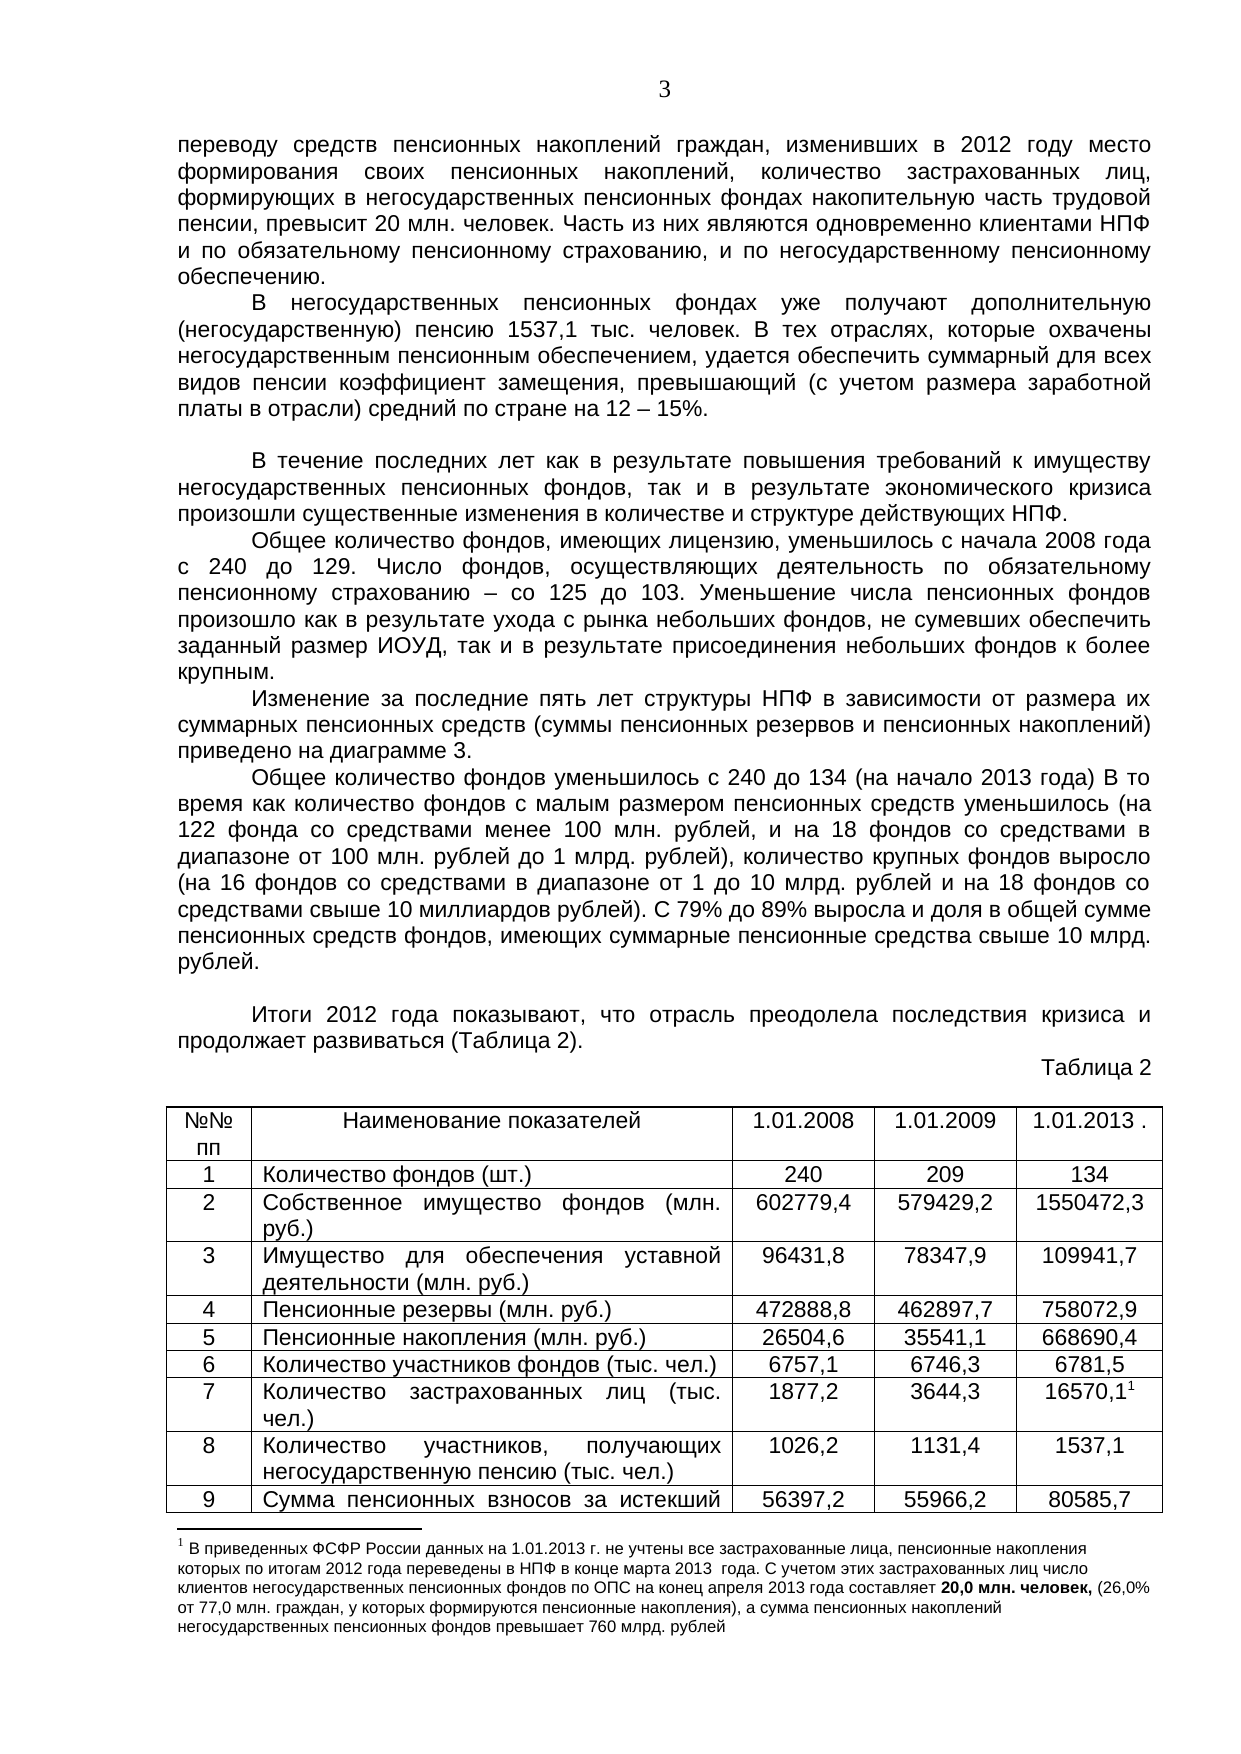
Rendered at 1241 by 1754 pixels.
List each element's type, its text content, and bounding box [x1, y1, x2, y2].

table_cell 56397,2 [733, 1486, 874, 1512]
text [177, 131, 1152, 289]
table_cell Количество участников фондов (тыс. чел.) [252, 1351, 732, 1377]
table_cell 1 [167, 1161, 251, 1187]
table_cell 7 [167, 1378, 251, 1431]
table_cell 8 [167, 1432, 251, 1485]
table_cell 80585,7 [1017, 1486, 1162, 1512]
table_cell 35541,1 [875, 1324, 1016, 1350]
table_cell 4 [167, 1296, 251, 1322]
table_cell 240 [733, 1161, 874, 1187]
table_cell 6781,5 [1017, 1351, 1162, 1377]
table_cell 5 [167, 1324, 251, 1350]
table_cell 472888,8 [733, 1296, 874, 1322]
table_cell Пенсионные накопления (млн. руб.) [252, 1324, 732, 1350]
table_cell 6 [167, 1351, 251, 1377]
table_header 1.01.2008 [733, 1108, 874, 1160]
table_header №№ пп [167, 1108, 251, 1160]
table_header 1.01.2009 [875, 1108, 1016, 1160]
table_cell 6746,3 [875, 1351, 1016, 1377]
table_cell 26504,6 [733, 1324, 874, 1350]
table_cell 78347,9 [875, 1242, 1016, 1295]
table_cell Имущество для обеспечения уставной деятельности (млн. руб.) [252, 1242, 732, 1295]
table_cell 758072,9 [1017, 1296, 1162, 1322]
table_cell 16570,1 [1017, 1378, 1162, 1431]
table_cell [252, 1486, 732, 1512]
table_cell 1550472,3 [1017, 1189, 1162, 1241]
table_cell 96431,8 [733, 1242, 874, 1295]
table_cell 579429,2 [875, 1189, 1016, 1241]
table_cell Пенсионные резервы (млн. руб.) [252, 1296, 732, 1322]
table_cell 109941,7 [1017, 1242, 1162, 1295]
table_cell 6757,1 [733, 1351, 874, 1377]
table_cell Количество участников, получающих негосударственную пенсию (тыс. чел.) [252, 1432, 732, 1485]
text Общее количество фондов, имеющих лицензию, уменьшилось с начала 2008 года с 240 до 129. Число фондов, осуществляющих деятельность по обязательному пенсионному страхованию – со 125 до 103. Уменьшение числа пенсионных фондов произошло как в результате ухода с рынка небольших фондов, не сумевших обеспечить заданный размер ИОУД, так и в результате присоединения небольших фондов к более крупным. [177, 527, 1152, 685]
table_cell 3644,3 [875, 1378, 1016, 1431]
table_cell Количество застрахованных лиц (тыс. чел.) [252, 1378, 732, 1431]
table_cell 1131,4 [875, 1432, 1016, 1485]
text В течение последних лет как в результате повышения требований к имуществу негосударственных пенсионных фондов, так и в результате экономического кризиса произошли существенные изменения в количестве и структуре действующих НПФ. [177, 447, 1152, 527]
text В негосударственных пенсионных фондах уже получают дополнительную (негосударственную) пенсию 1537,1 тыс. человек. В тех отраслях, которые охвачены негосударственным пенсионным обеспечением, удается обеспечить суммарный для всех видов пенсии коэффициент замещения, превышающий (с учетом размера заработной платы в отрасли) средний по стране на 12 – 15%. [177, 289, 1152, 421]
table_cell 1877,2 [733, 1378, 874, 1431]
table_cell 462897,7 [875, 1296, 1016, 1322]
text Итоги 2012 года показывают, что отрасль преодолела последствия кризиса и продолжает развиваться (Таблица 2). [177, 1001, 1152, 1054]
table_cell 9 [167, 1486, 251, 1512]
table_cell 1537,1 [1017, 1432, 1162, 1485]
text Таблица 2 [177, 1054, 1152, 1080]
table_cell 209 [875, 1161, 1016, 1187]
text Общее количество фондов уменьшилось с 240 до 134 (на начало 2013 года) В то время как количество фондов с малым размером пенсионных средств уменьшилось (на 122 фонда со средствами менее 100 млн. рублей, и на 18 фондов со средствами в диапазоне от 100 млн. рублей до 1 млрд. рублей), количество крупных фондов выросло (на 16 фондов со средствами в диапазоне от 1 до 10 млрд. рублей и на 18 фондов со средствами свыше 10 миллиардов рублей). С 79% до 89% выросла и доля в общей сумме пенсионных средств фондов, имеющих суммарные пенсионные средства свыше 10 млрд. рублей. [177, 764, 1152, 974]
table_header 1.01.2013 . [1017, 1108, 1162, 1160]
table_cell 602779,4 [733, 1189, 874, 1241]
table_cell 55966,2 [875, 1486, 1016, 1512]
table_cell 2 [167, 1189, 251, 1241]
table_cell 1026,2 [733, 1432, 874, 1485]
table_cell 668690,4 [1017, 1324, 1162, 1350]
table_cell 3 [167, 1242, 251, 1295]
table_header Наименование показателей [252, 1108, 732, 1160]
table_cell Собственное имущество фондов (млн. руб.) [252, 1189, 732, 1241]
text Изменение за последние пять лет структуры НПФ в зависимости от размера их суммарных пенсионных средств (суммы пенсионных резервов и пенсионных накоплений) приведено на диаграмме 3. [177, 685, 1152, 764]
table_cell 134 [1017, 1161, 1162, 1187]
table_cell Количество фондов (шт.) [252, 1161, 732, 1187]
